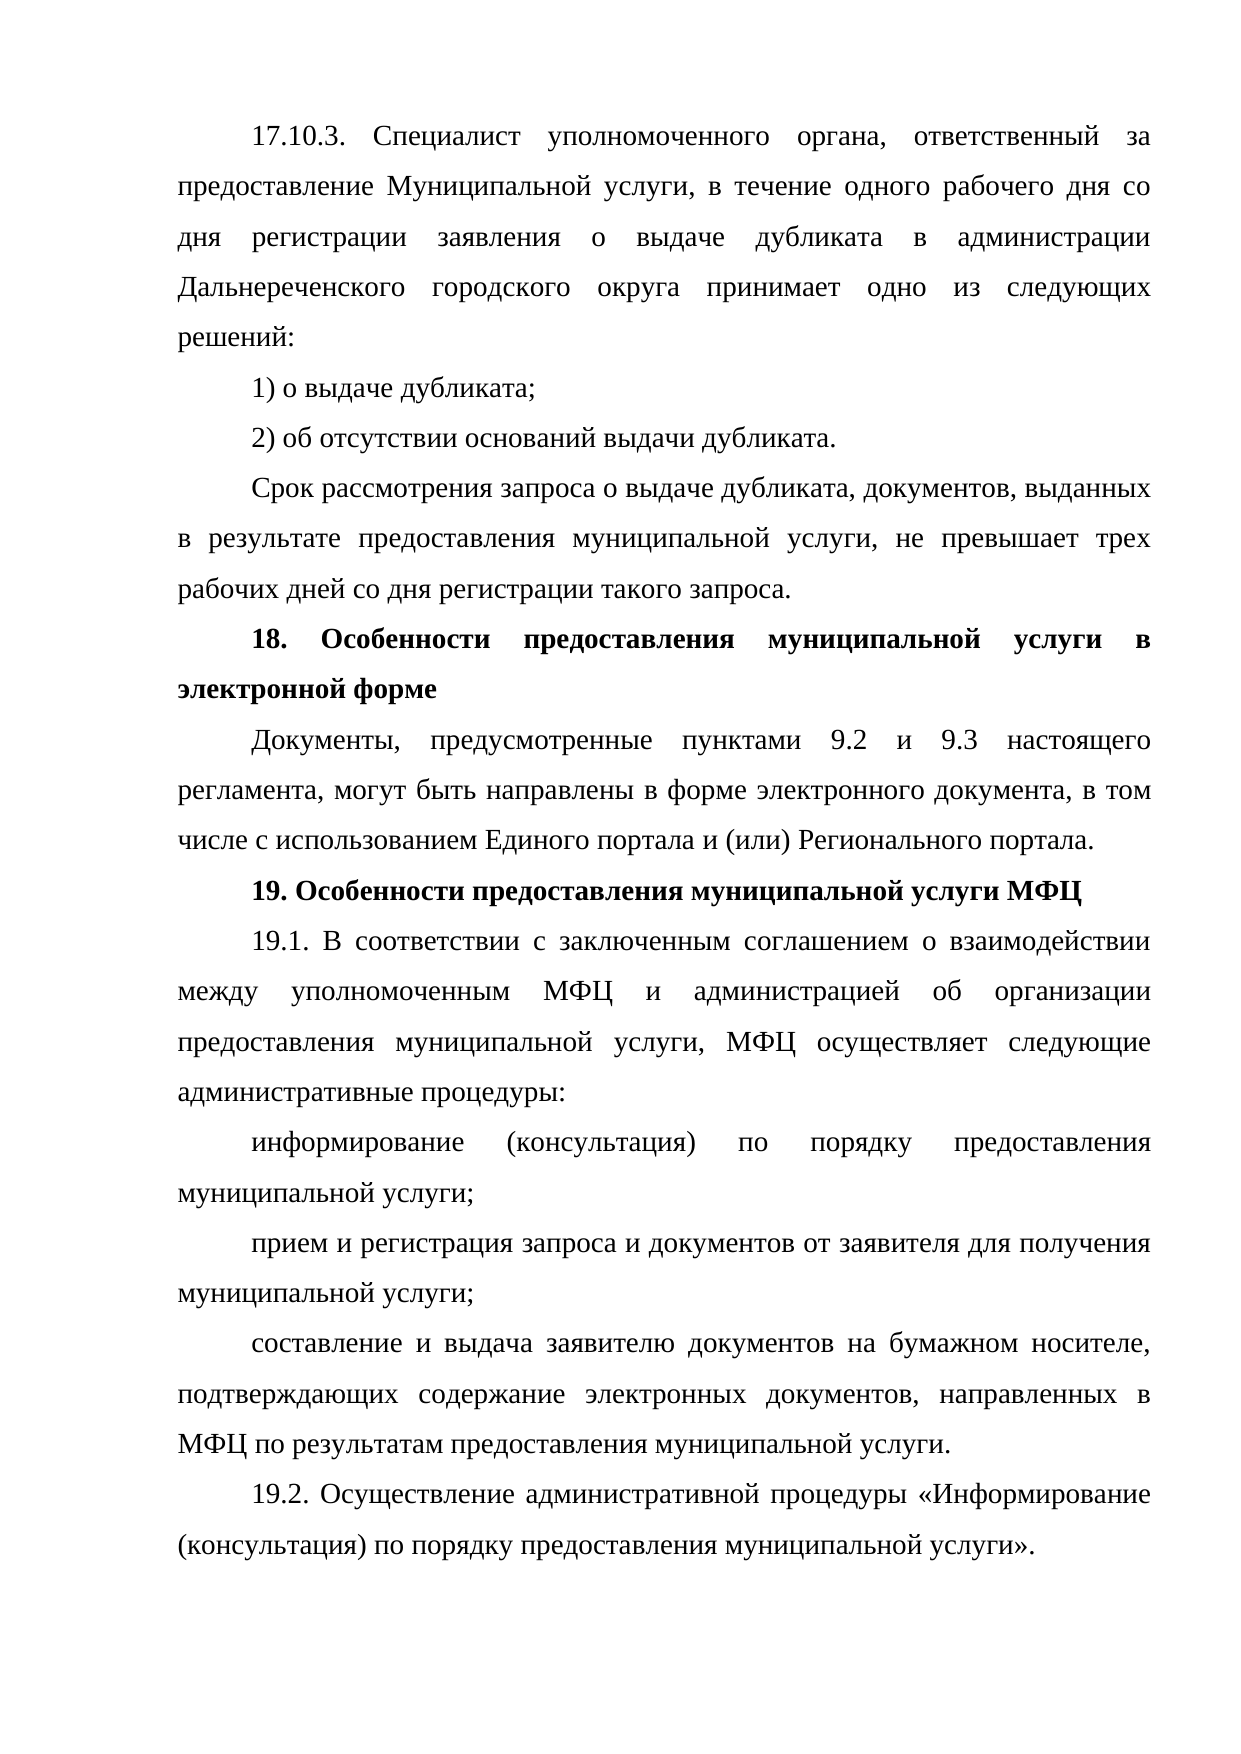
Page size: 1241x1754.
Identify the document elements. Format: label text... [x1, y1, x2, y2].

text прием и регистрация запроса и документов от заявителя для получения муниципальной услуги; [177, 1225, 1152, 1309]
text 17.10.3. Специалист уполномоченного органа, ответственный за предоставление Муниципальной услуги, в течение одного рабочего дня со дня регистрации заявления о выдаче дубликата в администрации Дальнереченского городского округа принимает одно из следующих решений: [177, 118, 1152, 353]
text информирование (консультация) по порядку предоставления муниципальной услуги; [177, 1124, 1152, 1208]
text 18. Особенности предоставления муниципальной услуги в электронной форме [177, 621, 1152, 705]
text 1) о выдаче дубликата; [177, 370, 1152, 403]
text составление и выдача заявителю документов на бумажном носителе, подтверждающих содержание электронных документов, направленных в МФЦ по результатам предоставления муниципальной услуги. [177, 1326, 1152, 1460]
text Срок рассмотрения запроса о выдаче дубликата, документов, выданных в результате предоставления муниципальной услуги, не превышает трех рабочих дней со дня регистрации такого запроса. [177, 470, 1152, 604]
text Документы, предусмотренные пунктами 9.2 и 9.3 настоящего регламента, могут быть направлены в форме электронного документа, в том числе с использованием Единого портала и (или) Регионального портала. [177, 722, 1152, 856]
text 19. Особенности предоставления муниципальной услуги МФЦ [177, 873, 1152, 906]
text 19.2. Осуществление административной процедуры «Информирование (консультация) по порядку предоставления муниципальной услуги». [177, 1477, 1152, 1560]
text 2) об отсутствии оснований выдачи дубликата. [177, 420, 1152, 453]
text 19.1. В соответствии с заключенным соглашением о взаимодействии между уполномоченным МФЦ и администрацией об организации предоставления муниципальной услуги, МФЦ осуществляет следующие административные процедуры: [177, 923, 1152, 1108]
